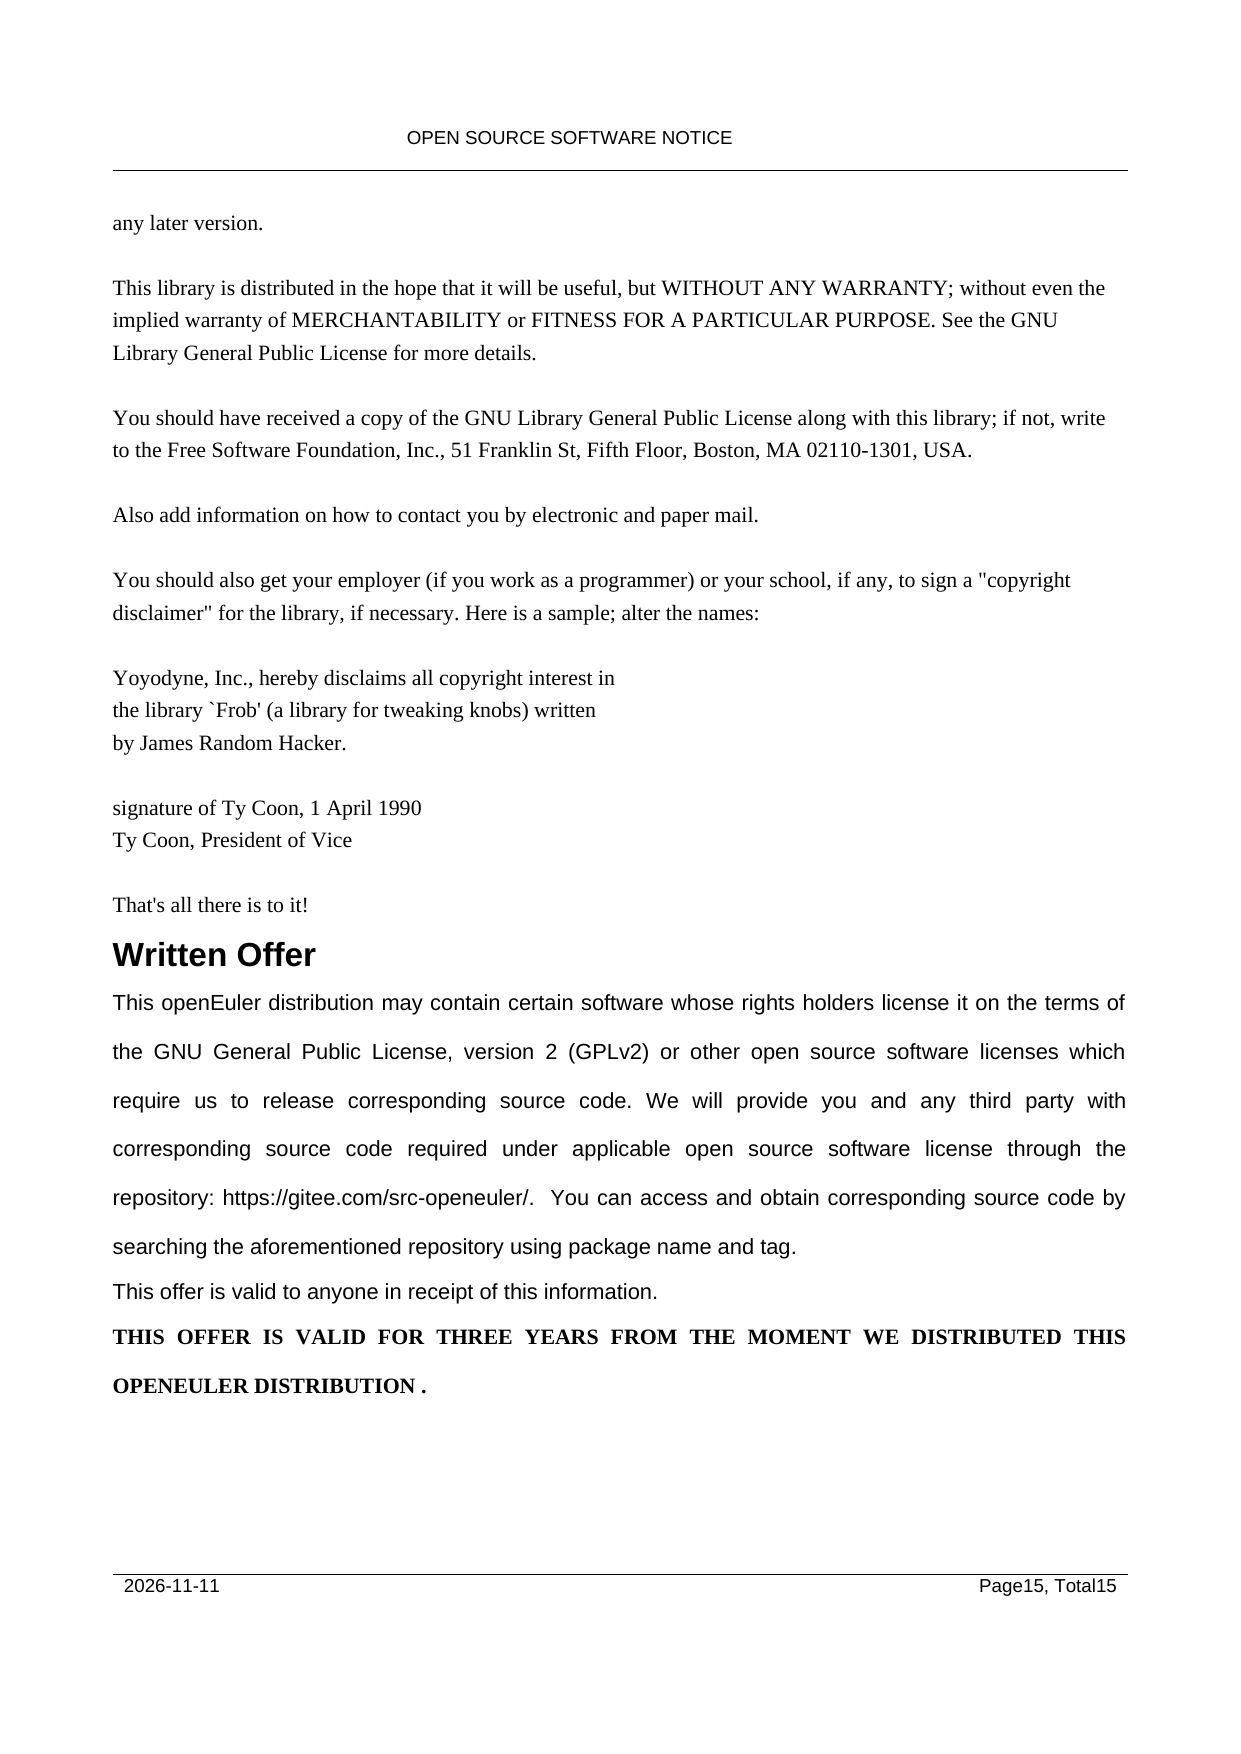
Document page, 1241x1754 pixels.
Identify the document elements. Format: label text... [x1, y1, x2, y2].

text This offer is valid to anyone in receipt of this information. [112, 1275, 1128, 1308]
text This openEuler distribution may contain certain software whose rights holders license it on the terms of the GNU General Public License, version 2 (GPLv2) or other open source software licenses which require us to release corresponding source code. We will provide you and any third party with corresponding source code required under applicable open source software license through the repository: https://gitee.com/src-openeuler/. You can access and obtain corresponding source code by searching the aforementioned repository using package name and tag. [112, 986, 1128, 1263]
text THIS OFFER IS VALID FOR THREE YEARS FROM THE MOMENT WE DISTRIBUTED THIS OPENEULER DISTRIBUTION . [112, 1320, 1128, 1402]
text Written Offer [112, 921, 1128, 986]
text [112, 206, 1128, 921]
